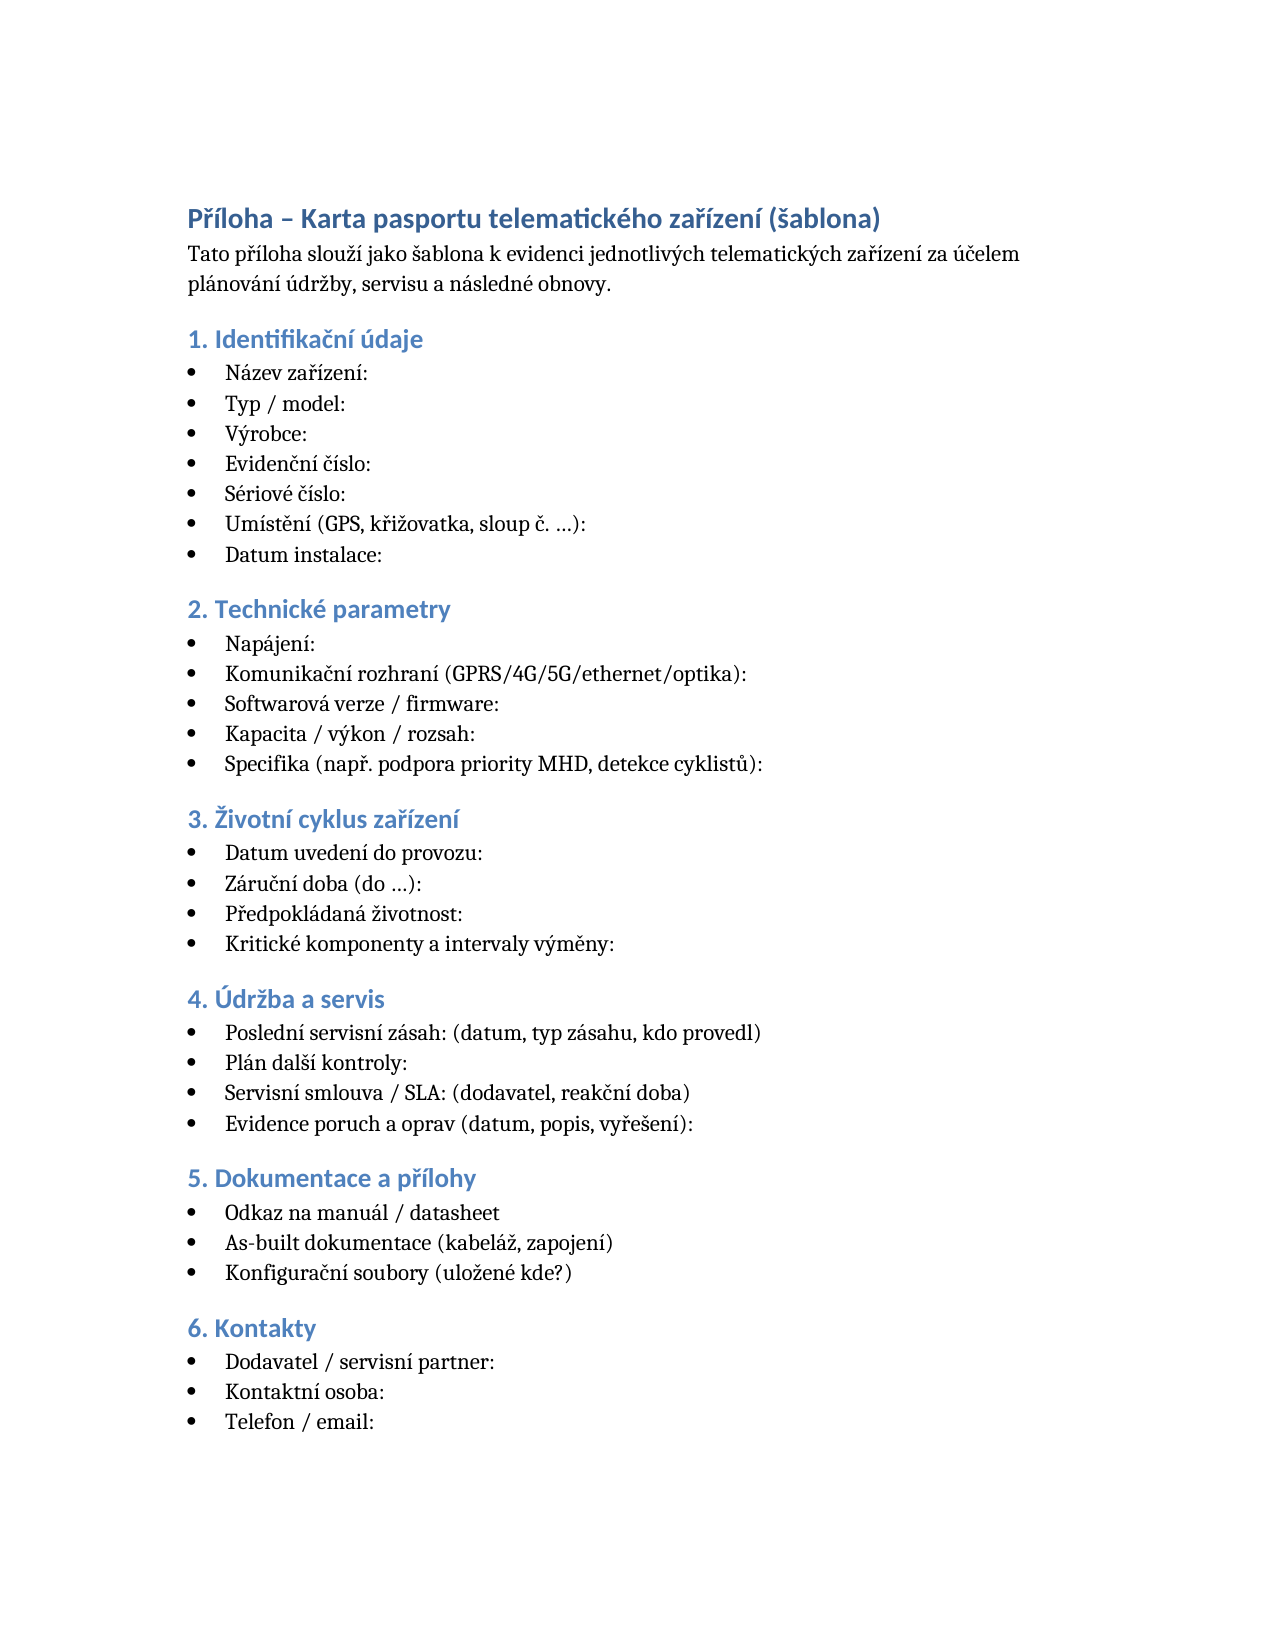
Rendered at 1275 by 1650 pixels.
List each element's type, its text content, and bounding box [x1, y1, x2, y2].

list Kontaktní osoba: [187, 1379, 1087, 1405]
list Konfigurační soubory (uložené kde?) [187, 1260, 1087, 1286]
list Výrobce: [187, 421, 1087, 447]
list Kritické komponenty a intervaly výměny: [187, 931, 1087, 957]
subtitle 6. Kontakty [187, 1311, 1087, 1344]
list Předpokládaná životnost: [187, 901, 1087, 927]
list Název zařízení: [187, 360, 1087, 386]
list Komunikační rozhraní (GPRS/4G/5G/ethernet/optika): [187, 661, 1087, 687]
list Plán další kontroly: [187, 1050, 1087, 1076]
list Typ / model: [187, 390, 1087, 417]
list Záruční doba (do …): [187, 870, 1087, 897]
list Napájení: [187, 630, 1087, 657]
list Umístění (GPS, křižovatka, sloup č. …): [187, 511, 1087, 537]
text Tato příloha slouží jako šablona k evidenci jednotlivých telematických zařízení za účelem plánování údržby, servisu a následné obnovy. [187, 241, 1087, 297]
list Telefon / email: [187, 1409, 1087, 1435]
list Dodavatel / servisní partner: [187, 1349, 1087, 1375]
subtitle 5. Dokumentace a přílohy [187, 1161, 1087, 1194]
subtitle 4. Údržba a servis [187, 982, 1087, 1015]
list Evidenční číslo: [187, 451, 1087, 477]
list Datum instalace: [187, 541, 1087, 568]
list Odkaz na manuál / datasheet [187, 1199, 1087, 1226]
list As-built dokumentace (kabeláž, zapojení) [187, 1229, 1087, 1256]
list Kapacita / výkon / rozsah: [187, 721, 1087, 747]
list Servisní smlouva / SLA: (dodavatel, reakční doba) [187, 1080, 1087, 1106]
subtitle 1. Identifikační údaje [187, 322, 1087, 355]
list Sériové číslo: [187, 481, 1087, 507]
list Datum uvedení do provozu: [187, 840, 1087, 866]
list Evidence poruch a oprav (datum, popis, vyřešení): [187, 1110, 1087, 1137]
list Softwarová verze / firmware: [187, 691, 1087, 717]
subtitle 2. Technické parametry [187, 592, 1087, 625]
list Specifika (např. podpora priority MHD, detekce cyklistů): [187, 751, 1087, 777]
list Poslední servisní zásah: (datum, typ zásahu, kdo provedl) [187, 1020, 1087, 1046]
subtitle Příloha – Karta pasportu telematického zařízení (šablona) [187, 200, 1087, 236]
subtitle 3. Životní cyklus zařízení [187, 802, 1087, 835]
